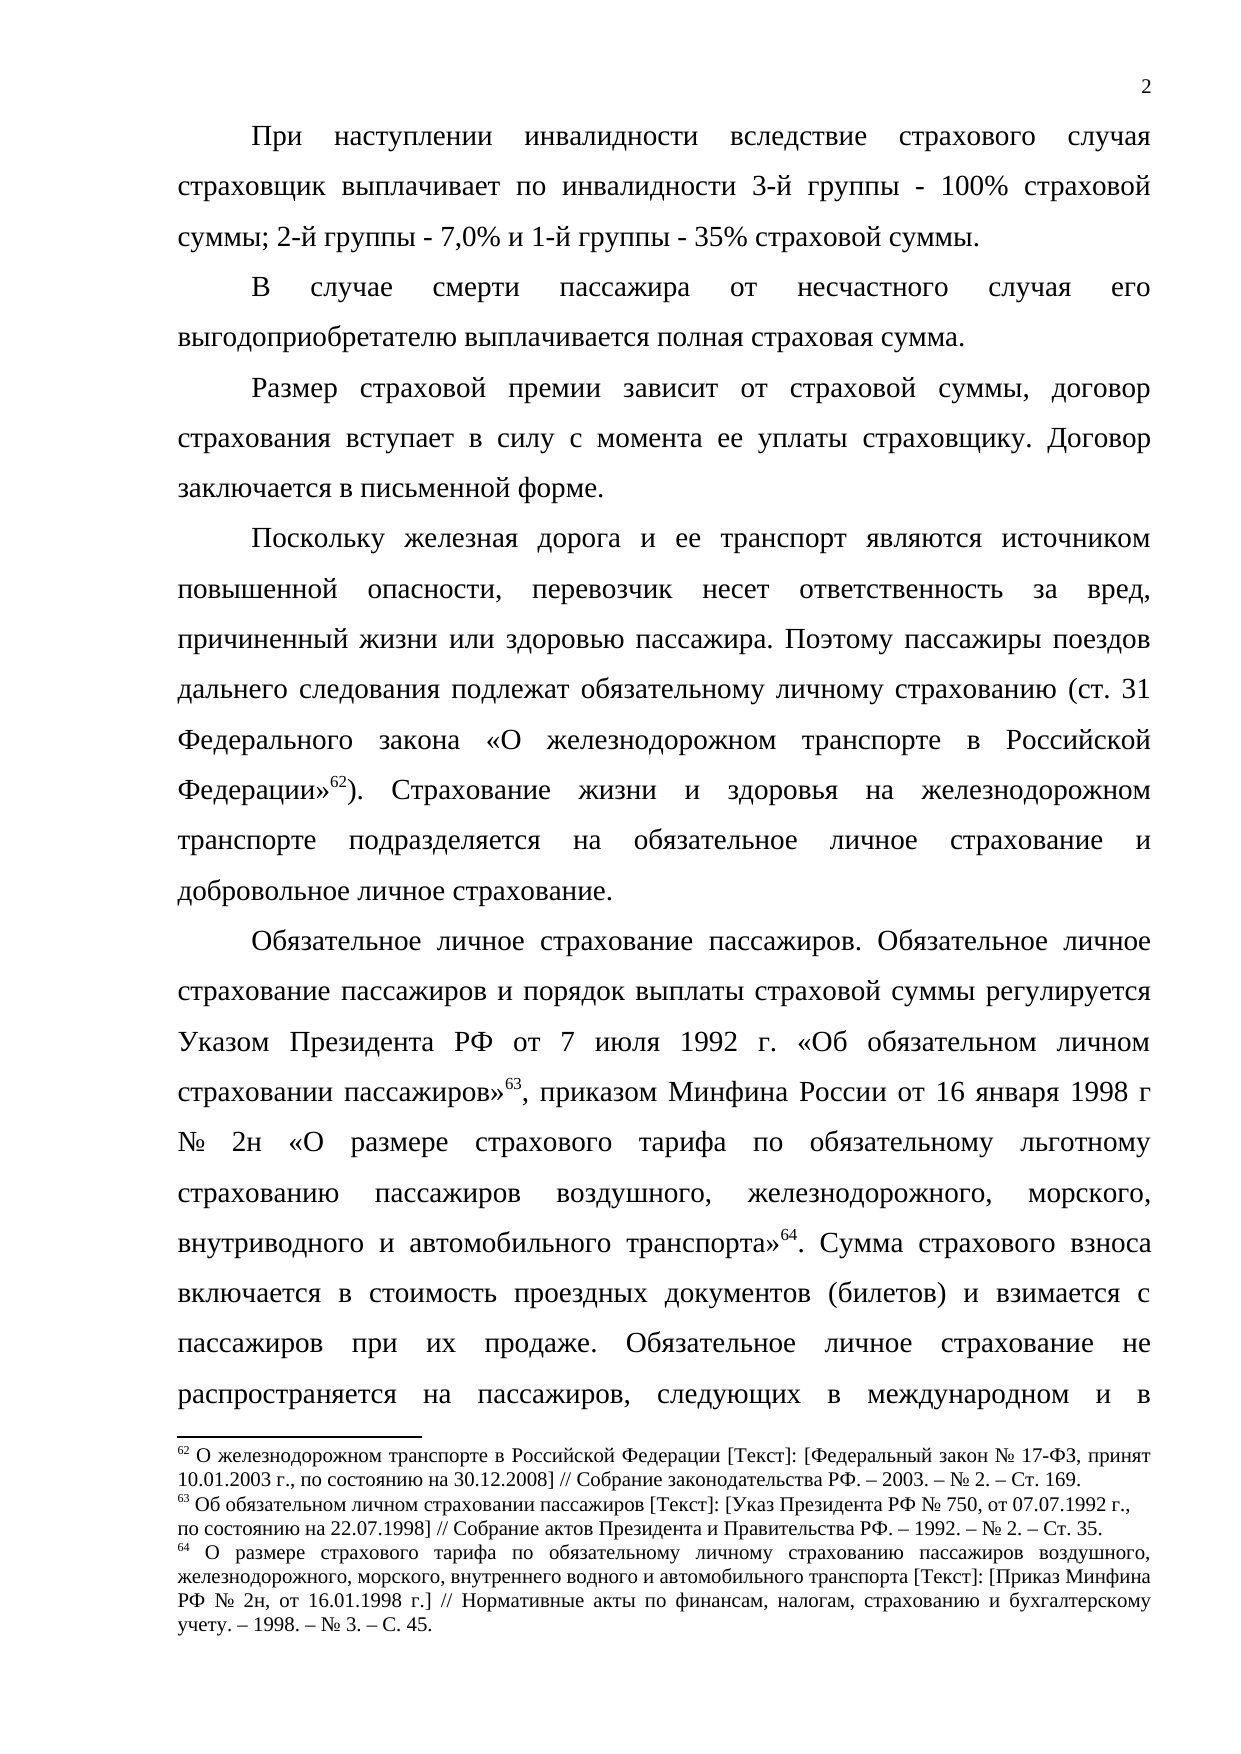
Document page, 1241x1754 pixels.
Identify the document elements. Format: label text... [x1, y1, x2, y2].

text Поскольку железная дорога и ее транспорт являются источником повышенной опасности, перевозчик несет ответственность за вред, причиненный жизни или здоровью пассажира. Поэтому пассажиры поездов дальнего следования подлежат обязательному личному страхованию (ст. 31 Федерального закона «О железнодорожном транспорте в Российской Федерации»). Страхование жизни и здоровья на железнодорожном транспорте подразделяется на обязательное личное страхование и добровольное личное страхование. [177, 521, 1152, 906]
text Размер страховой премии зависит от страховой суммы, договор страхования вступает в силу с момента ее уплаты страховщику. Договор заключается в письменной форме. [177, 370, 1152, 504]
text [177, 923, 1152, 1409]
text В случае смерти пассажира от несчастного случая его выгодоприобретателю выплачивается полная страховая сумма. [177, 269, 1152, 353]
text При наступлении инвалидности вследствие страхового случая страховщик выплачивает по инвалидности 3-й группы - 100% страховой суммы; 2-й группы - 7,0% и 1-й группы - 35% страховой суммы. [177, 118, 1152, 252]
